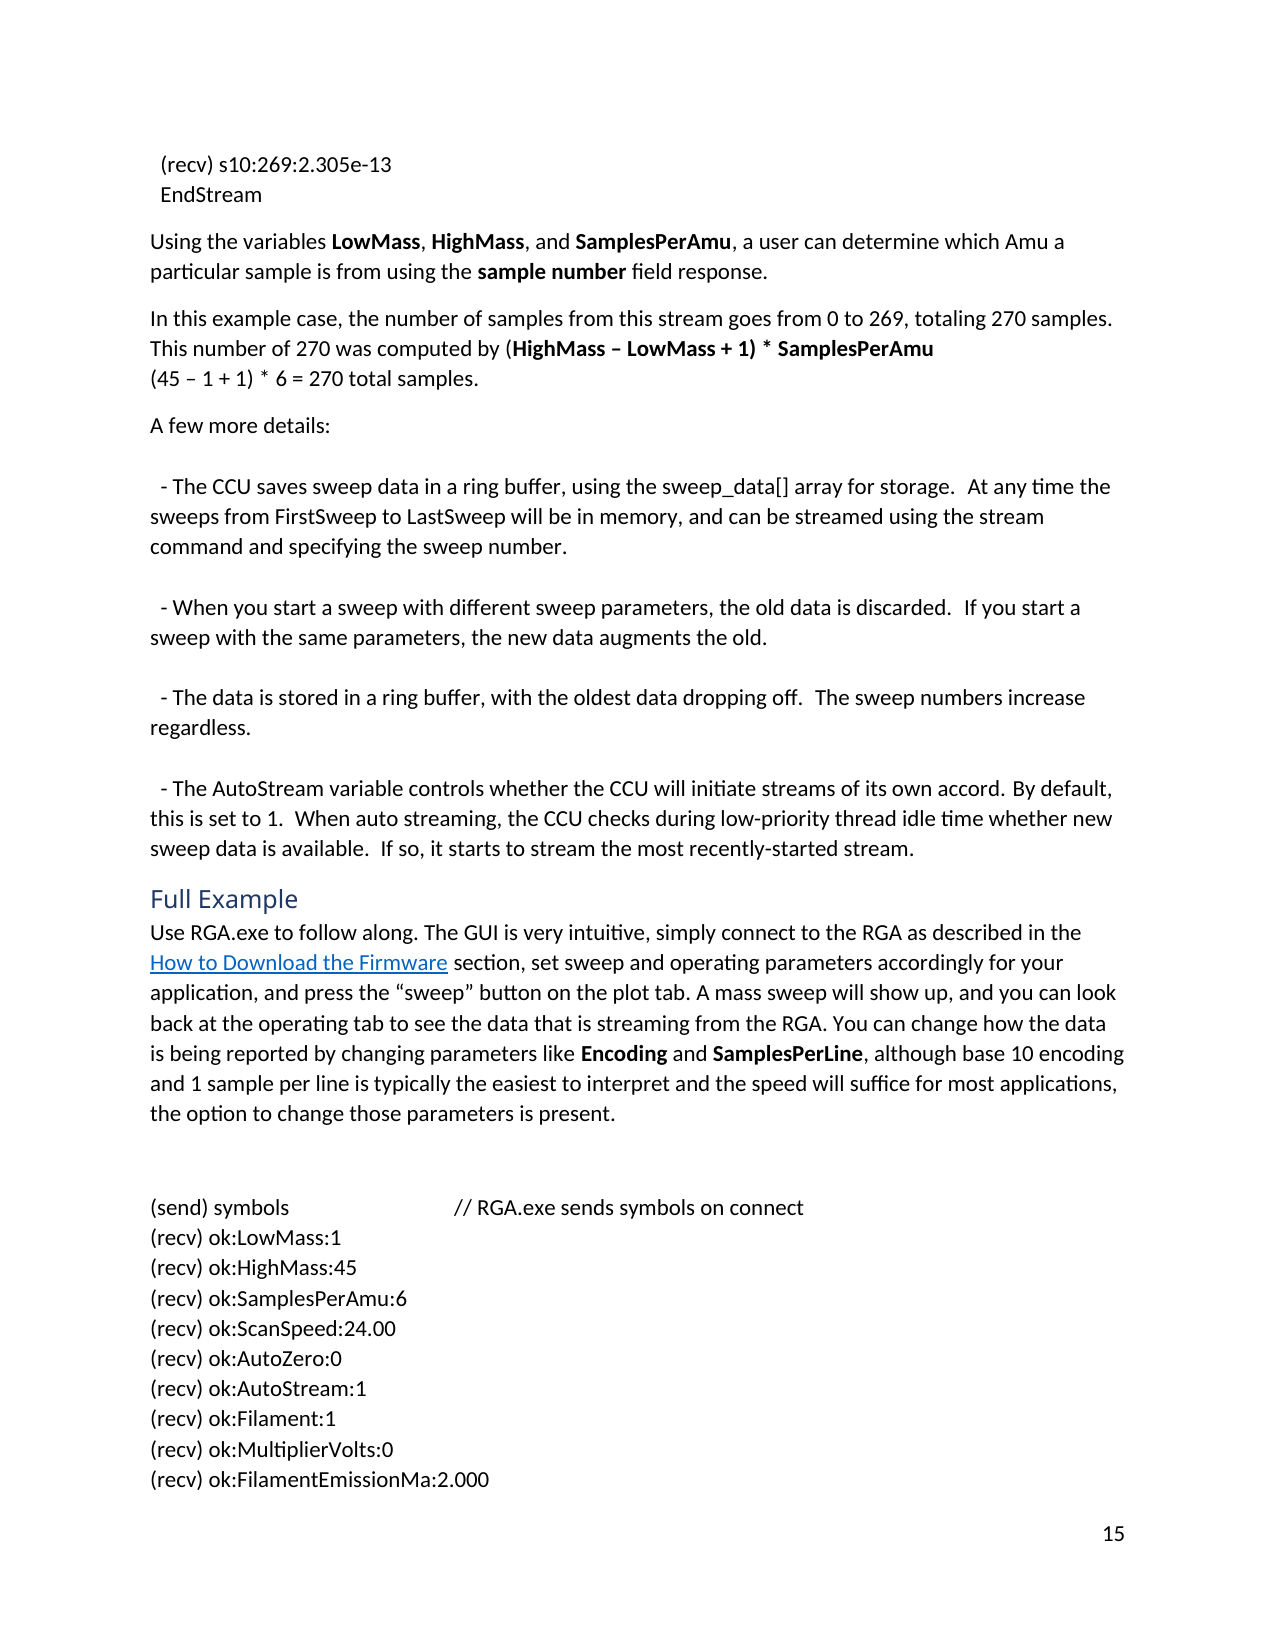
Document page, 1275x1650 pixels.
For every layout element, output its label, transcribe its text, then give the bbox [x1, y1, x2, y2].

text A few more details: - The CCU saves sweep data in a ring buffer, using the sweep_data[] array for storage. At any time the sweeps from FirstSweep to LastSweep will be in memory, and can be streamed using the stream command and specifying the sweep number. - When you start a sweep with different sweep parameters, the old data is discarded. If you start a sweep with the same parameters, the new data augments the old. - The data is stored in a ring buffer, with the oldest data dropping off. The sweep numbers increase regardless. - The AutoStream variable controls whether the CCU will initiate streams of its own accord. By default, this is set to 1. When auto streaming, the CCU checks during low-priority thread idle time whether new sweep data is available. If so, it starts to stream the most recently-started stream. [150, 411, 1125, 862]
subtitle Full Example [150, 881, 1125, 915]
text In this example case, the number of samples from this stream goes from 0 to 269, totaling 270 samples. This number of 270 was computed by (HighMass – LowMass + 1) * SamplesPerAmu (45 – 1 + 1) * 6 = 270 total samples. [150, 304, 1125, 393]
text Using the variables LowMass, HighMass, and SamplesPerAmu, a user can determine which Amu a particular sample is from using the sample number field response. [150, 227, 1125, 285]
text Use RGA.exe to follow along. The GUI is very intuitive, simply connect to the RGA as described in the How to Download the Firmware section, set sweep and operating parameters accordingly for your application, and press the “sweep” button on the plot tab. A mass sweep will show up, and you can look back at the operating tab to see the data that is streaming from the RGA. You can change how the data is being reported by changing parameters like Encoding and SamplesPerLine, although base 10 encoding and 1 sample per line is typically the easiest to interpret and the speed will suffice for most applications, the option to change those parameters is present. [150, 918, 1125, 1127]
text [150, 1193, 1125, 1493]
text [150, 150, 1125, 208]
